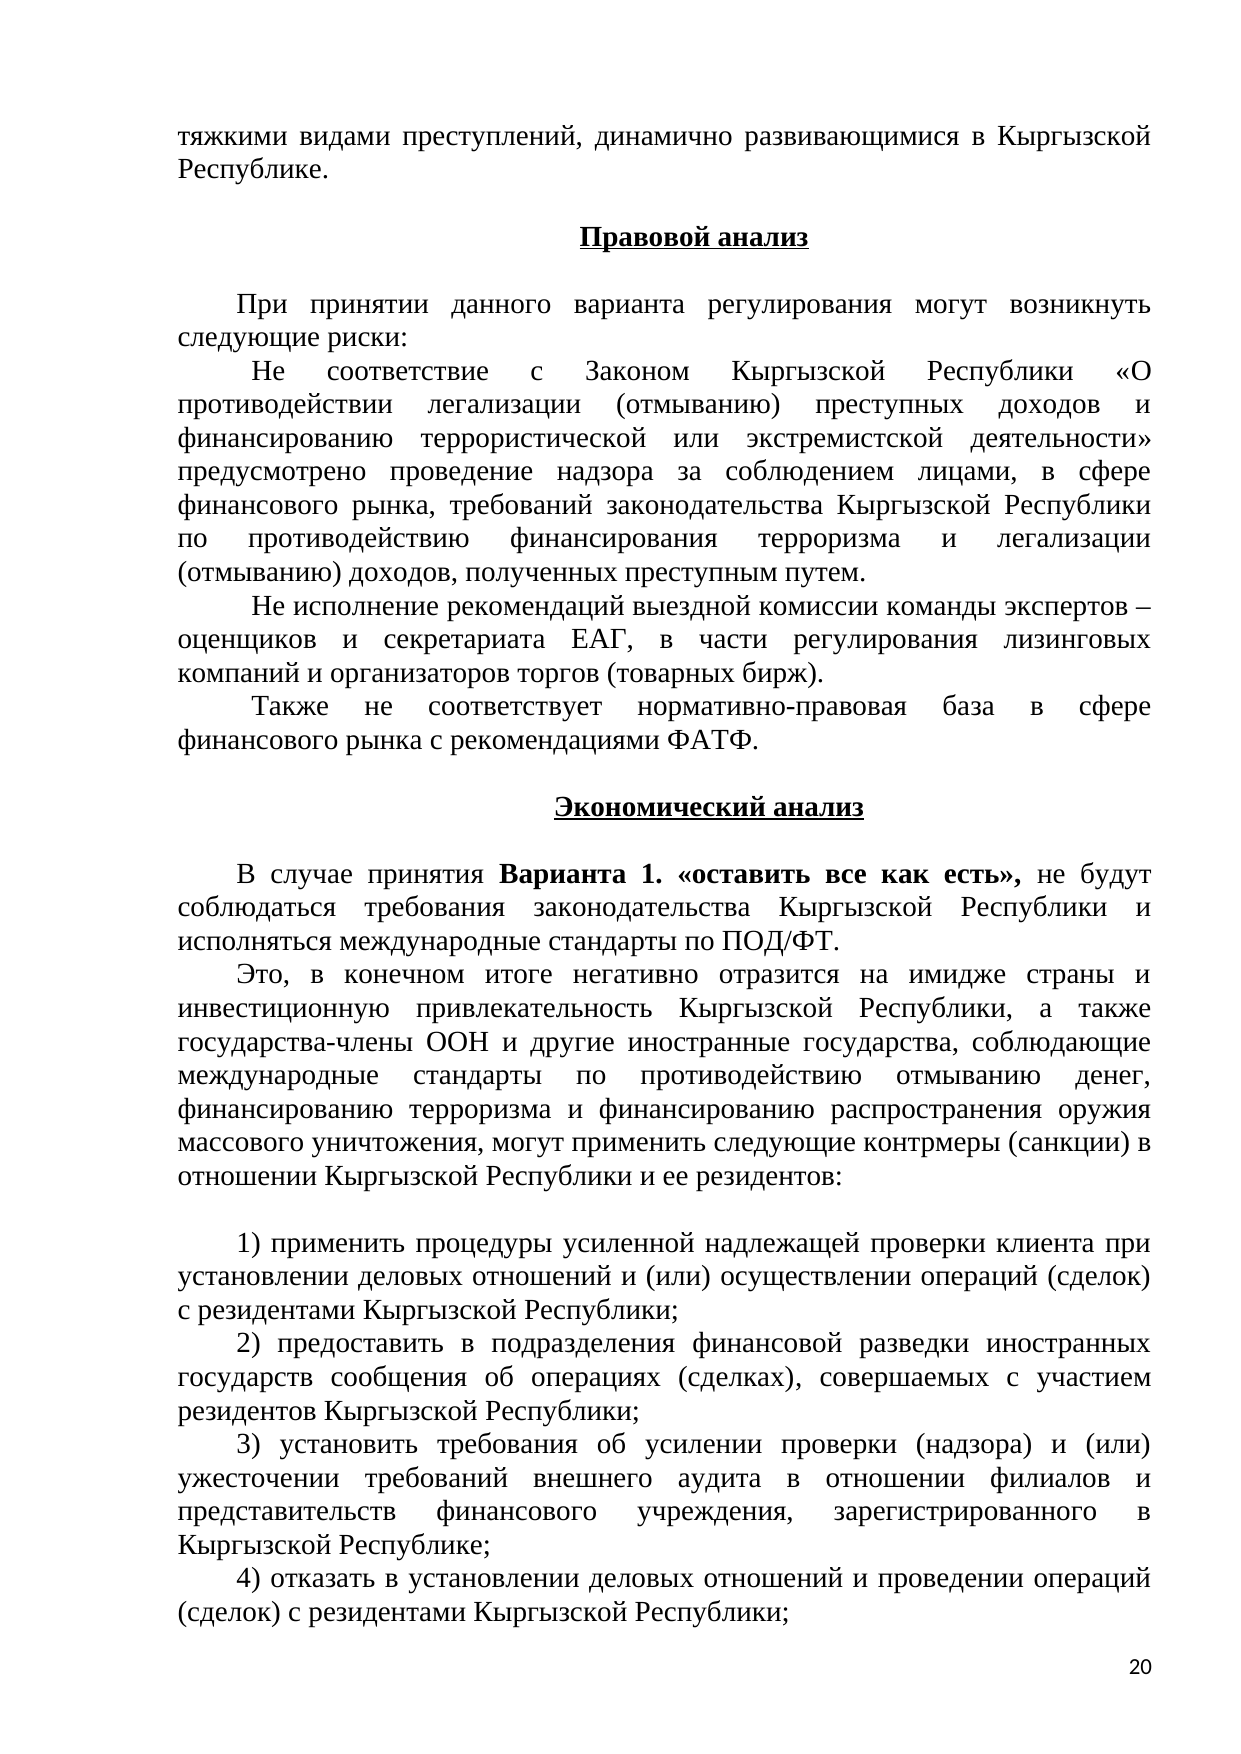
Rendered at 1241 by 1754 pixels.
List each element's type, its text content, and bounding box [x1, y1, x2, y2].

text В случае принятия Варианта 1. «оставить все как есть», не будут соблюдаться требования законодательства Кыргызской Республики и исполняться международные стандарты по ПОД/ФТ. [177, 856, 1152, 957]
text Правовой анализ [177, 219, 1152, 252]
text При принятии данного варианта регулирования могут возникнуть следующие риски: [177, 286, 1152, 353]
text Также не соответствует нормативно-правовая база в сфере финансового рынка с рекомендациями ФАТФ. [177, 688, 1152, 755]
text Не исполнение рекомендаций выездной комиссии команды экспертов – оценщиков и секретариата ЕАГ, в части регулирования лизинговых компаний и организаторов торгов (товарных бирж). [177, 588, 1152, 688]
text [177, 118, 1152, 185]
text 2) предоставить в подразделения финансовой разведки иностранных государств сообщения об операциях (сделках), совершаемых с участием резидентов Кыргызской Республики; [177, 1326, 1152, 1426]
text 4) отказать в установлении деловых отношений и проведении операций (сделок) с резидентами Кыргызской Республики; [177, 1560, 1152, 1627]
text 3) установить требования об усилении проверки (надзора) и (или) ужесточении требований внешнего аудита в отношении филиалов и представительств финансового учреждения, зарегистрированного в Кыргызской Республике; [177, 1426, 1152, 1560]
text 1) применить процедуры усиленной надлежащей проверки клиента при установлении деловых отношений и (или) осуществлении операций (сделок) с резидентами Кыргызской Республики; [177, 1225, 1152, 1326]
text Экономический анализ [177, 789, 1152, 822]
text Это, в конечном итоге негативно отразится на имидже страны и инвестиционную привлекательность Кыргызской Республики, а также государства-члены ООН и другие иностранные государства, соблюдающие международные стандарты по противодействию отмыванию денег, финансированию терроризма и финансированию распространения оружия массового уничтожения, могут применить следующие контрмеры (санкции) в отношении Кыргызской Республики и ее резидентов: [177, 957, 1152, 1191]
text Не соответствие с Законом Кыргызской Республики «О противодействии легализации (отмыванию) преступных доходов и финансированию террористической или экстремистской деятельности» предусмотрено проведение надзора за соблюдением лицами, в сфере финансового рынка, требований законодательства Кыргызской Республики по противодействию финансирования терроризма и легализации (отмыванию) доходов, полученных преступным путем. [177, 353, 1152, 588]
